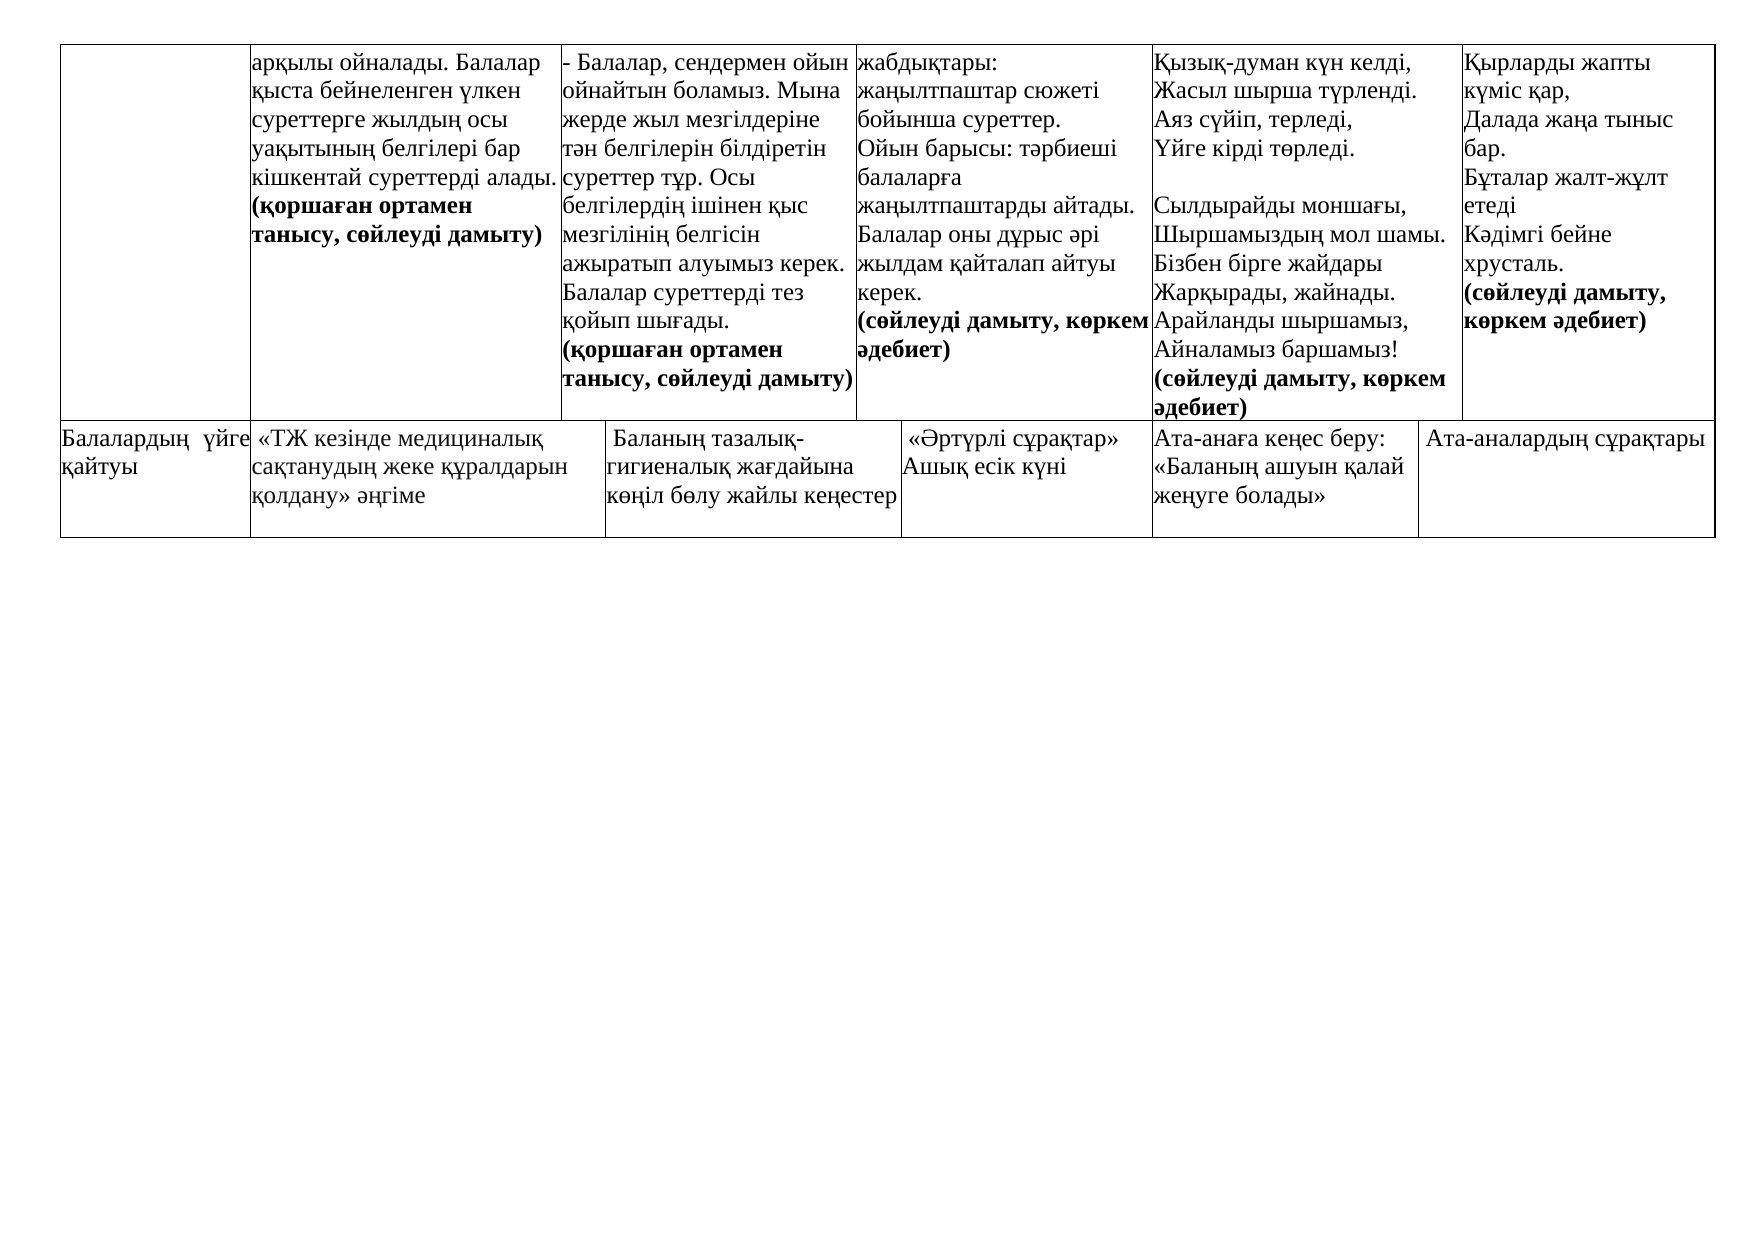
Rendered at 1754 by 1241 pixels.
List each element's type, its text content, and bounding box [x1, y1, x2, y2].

table_cell Баланың тазалық-гигиеналық жағдайына көңіл бөлу жайлы кеңестер [606, 421, 901, 537]
table_cell Ата-анаға кеңес беру: «Баланың ашуын қалай жеңуге болады» [1153, 421, 1418, 537]
table_cell Ата-аналардың сұрақтары [1419, 421, 1714, 537]
table_cell «ТЖ кезінде медициналық сақтанудың жеке құралдарын қолдану» әңгіме [251, 421, 605, 537]
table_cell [251, 45, 561, 420]
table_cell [1153, 45, 1462, 420]
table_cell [562, 45, 856, 420]
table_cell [857, 45, 1152, 420]
table_cell Балалардың үйге қайтуы [61, 421, 250, 537]
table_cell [61, 45, 250, 420]
table_cell «Әртүрлі сұрақтар» Ашық есік күні [902, 421, 1152, 537]
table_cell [1463, 45, 1714, 420]
